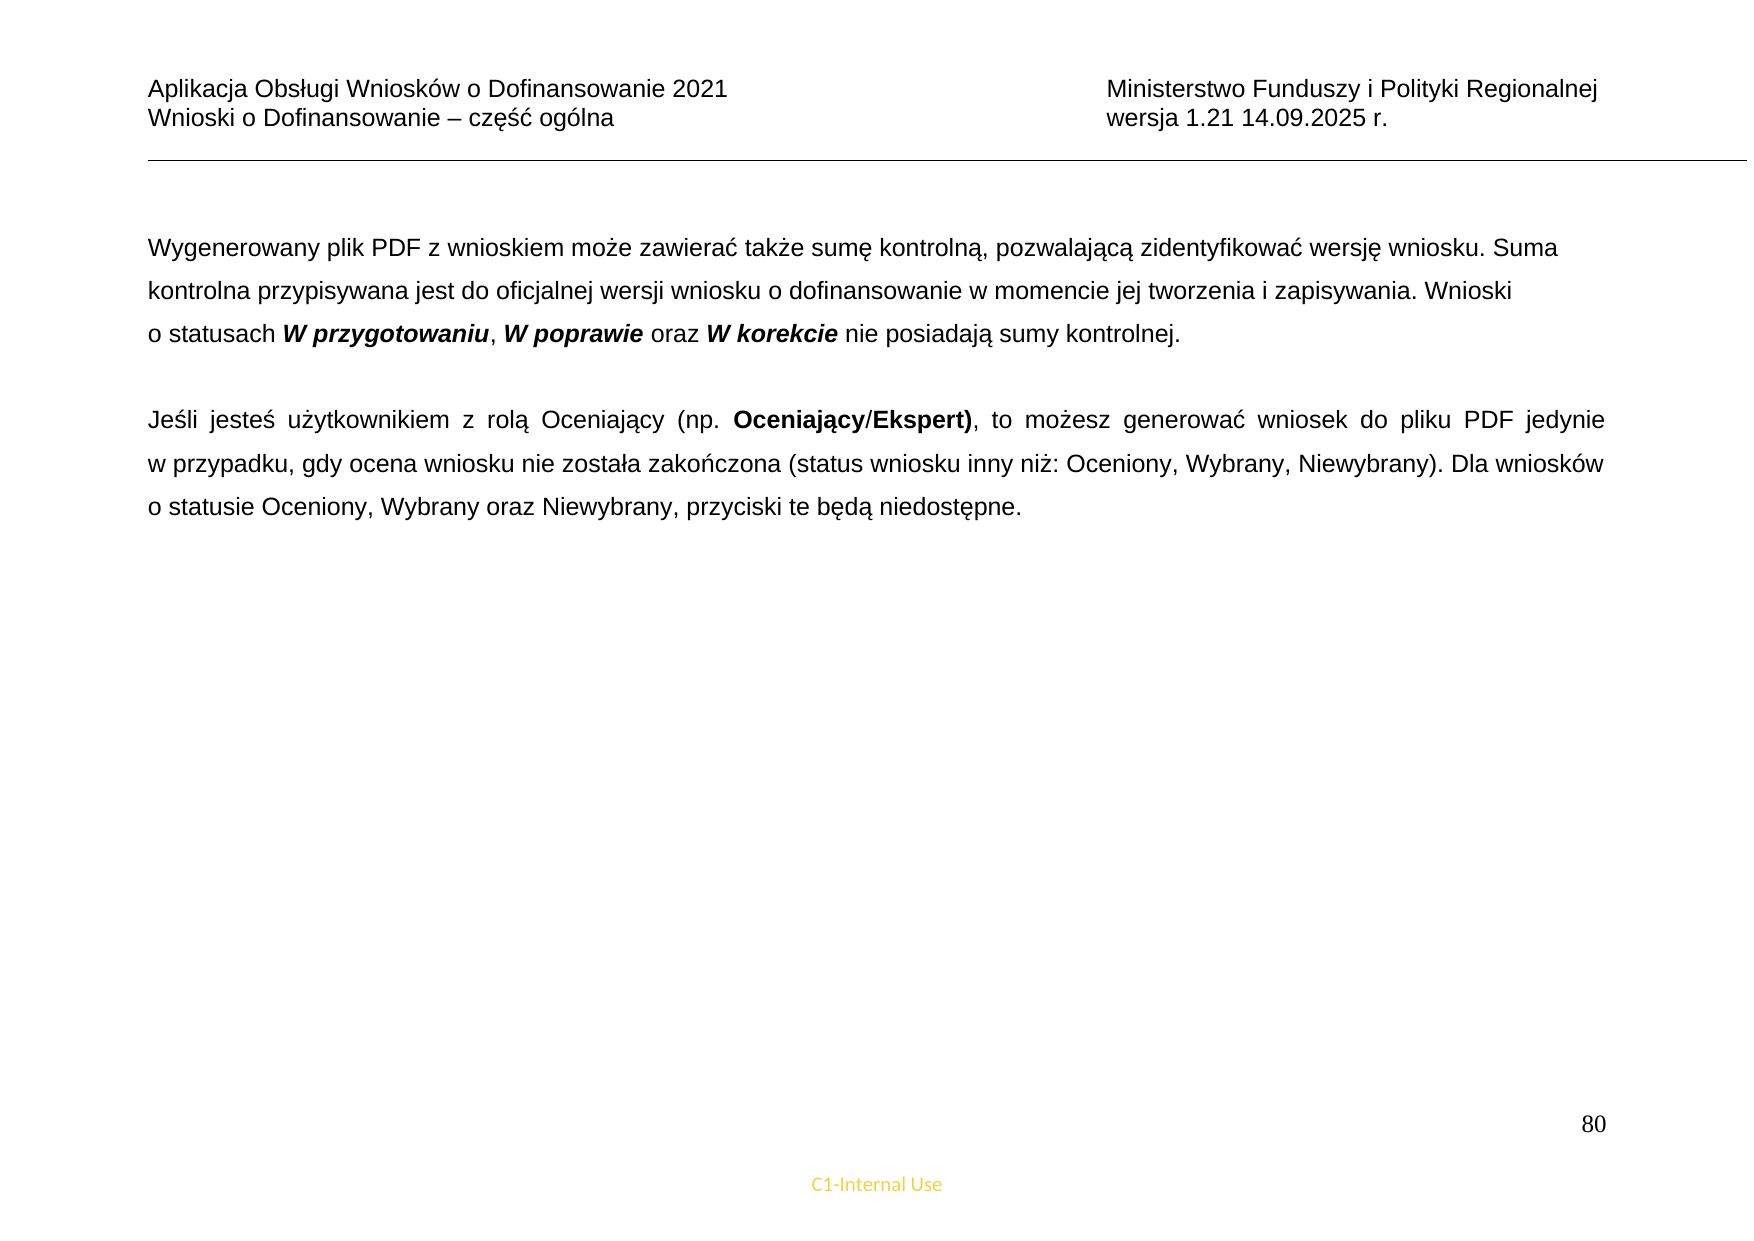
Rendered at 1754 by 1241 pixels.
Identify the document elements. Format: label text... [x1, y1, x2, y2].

text Wygenerowany plik PDF z wnioskiem może zawierać także sumę kontrolną, pozwalającą zidentyfikować wersję wniosku. Suma kontrolna przypisywana jest do oficjalnej wersji wniosku o dofinansowanie w momencie jej tworzenia i zapisywania. Wnioski o statusach W przygotowaniu, W poprawie oraz W korekcie nie posiadają sumy kontrolnej. [148, 233, 1606, 348]
text Jeśli jesteś użytkownikiem z rolą Oceniający (np. Oceniający/Ekspert), to możesz generować wniosek do pliku PDF jedynie w przypadku, gdy ocena wniosku nie została zakończona (status wniosku inny niż: Oceniony, Wybrany, Niewybrany). Dla wniosków o statusie Oceniony, Wybrany oraz Niewybrany, przyciski te będą niedostępne. [148, 405, 1606, 520]
